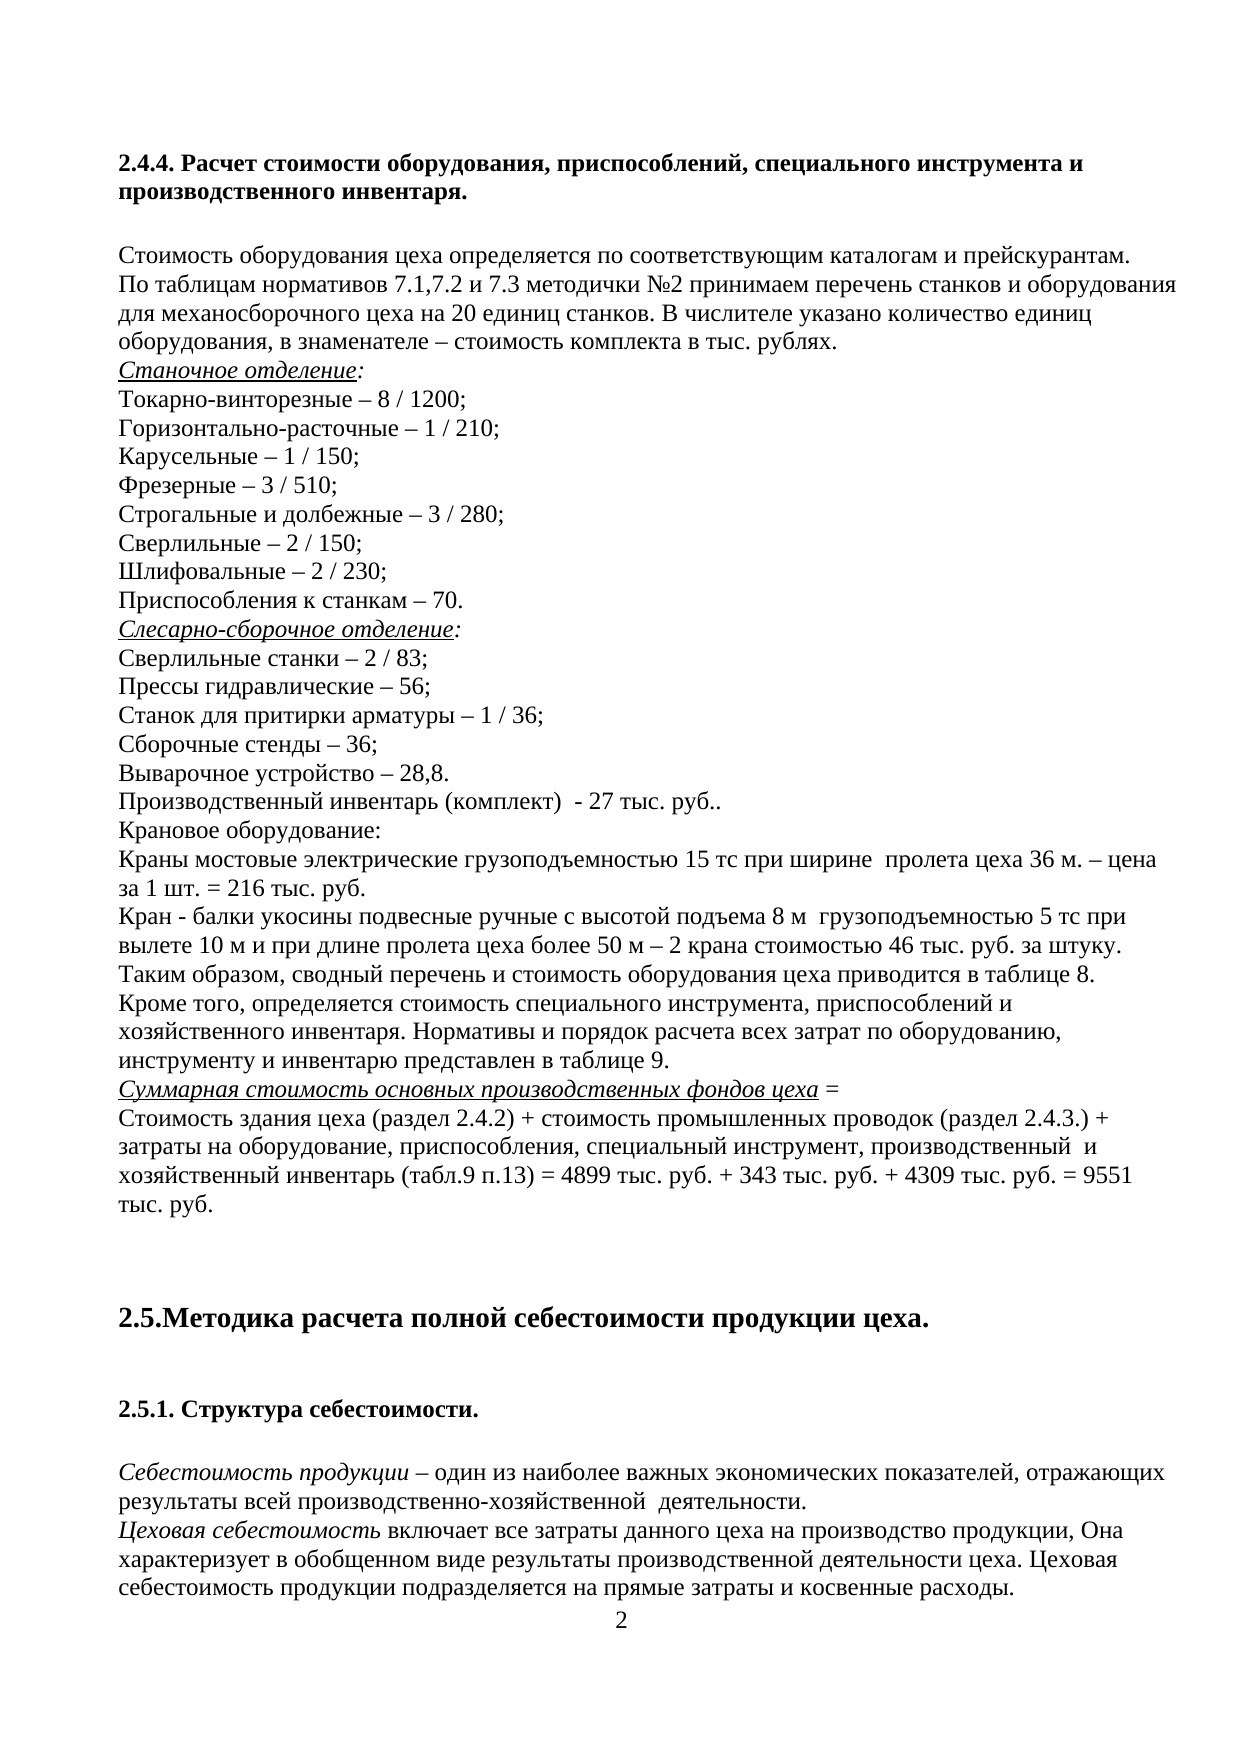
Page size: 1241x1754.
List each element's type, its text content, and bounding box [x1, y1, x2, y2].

text Стоимость оборудования цеха определяется по соответствующим каталогам и прейскурантам. [118, 240, 1181, 269]
text Карусельные – 1 / 150; [118, 441, 1181, 470]
text Станок для притирки арматуры – 1 / 36; [118, 700, 1181, 729]
text Крановое оборудование: [118, 815, 1181, 844]
text Токарно-винторезные – 8 / 1200; [118, 384, 1181, 413]
text Краны мостовые электрические грузоподъемностью 15 тс при ширине пролета цеха 36 м. – цена за 1 шт. = 216 тыс. руб. [118, 844, 1181, 901]
text Выварочное устройство – 28,8. [118, 758, 1181, 786]
text Стоимость здания цеха (раздел 2.4.2) + стоимость промышленных проводок (раздел 2.4.3.) + затраты на оборудование, приспособления, специальный инструмент, производственный и хозяйственный инвентарь (табл.9 п.13) = 4899 тыс. руб. + 343 тыс. руб. + 4309 тыс. руб. = 9551 тыс. руб. [118, 1103, 1181, 1218]
text Кран - балки укосины подвесные ручные с высотой подъема 8 м грузоподъемностью 5 тс при вылете 10 м и при длине пролета цеха более 50 м – 2 крана стоимостью 46 тыс. руб. за штуку. [118, 901, 1181, 959]
text По таблицам нормативов 7.1,7.2 и 7.3 методички №2 принимаем перечень станков и оборудования для механосборочного цеха на 20 единиц станков. В числителе указано количество единиц оборудования, в знаменателе – стоимость комплекта в тыс. рублях. [118, 269, 1181, 355]
subtitle 2.4.4. Расчет стоимости оборудования, приспособлений, специального инструмента и производственного инвентаря. [118, 148, 1181, 205]
text Горизонтально-расточные – 1 / 210; [118, 413, 1181, 441]
subtitle 2.5.1. Структура себестоимости. [118, 1394, 1181, 1422]
text Слесарно-сборочное отделение: [118, 614, 1181, 643]
text Производственный инвентарь (комплект) - 27 тыс. руб.. [118, 786, 1181, 815]
subtitle 2.5.Методика расчета полной себестоимости продукции цеха. [118, 1300, 1181, 1334]
text Прессы гидравлические – 56; [118, 671, 1181, 700]
text Приспособления к станкам – 70. [118, 585, 1181, 614]
text Строгальные и долбежные – 3 / 280; [118, 499, 1181, 528]
text Цеховая себестоимость включает все затраты данного цеха на производство продукции, Она характеризует в обобщенном виде результаты производственной деятельности цеха. Цеховая себестоимость продукции подразделяется на прямые затраты и косвенные расходы. [118, 1515, 1181, 1601]
text Кроме того, определяется стоимость специального инструмента, приспособлений и хозяйственного инвентаря. Нормативы и порядок расчета всех затрат по оборудованию, инструменту и инвентарю представлен в таблице 9. [118, 988, 1181, 1074]
text Фрезерные – 3 / 510; [118, 470, 1181, 499]
text Шлифовальные – 2 / 230; [118, 556, 1181, 585]
text Сверлильные – 2 / 150; [118, 528, 1181, 556]
text Суммарная стоимость основных производственных фондов цеха = [118, 1074, 1181, 1103]
text Таким образом, сводный перечень и стоимость оборудования цеха приводится в таблице 8. [118, 959, 1181, 988]
text Себестоимость продукции – один из наиболее важных экономических показателей, отражающих результаты всей производственно-хозяйственной деятельности. [118, 1457, 1181, 1515]
text Станочное отделение: [118, 355, 1181, 384]
text Сверлильные станки – 2 / 83; [118, 643, 1181, 671]
text Сборочные стенды – 36; [118, 729, 1181, 758]
